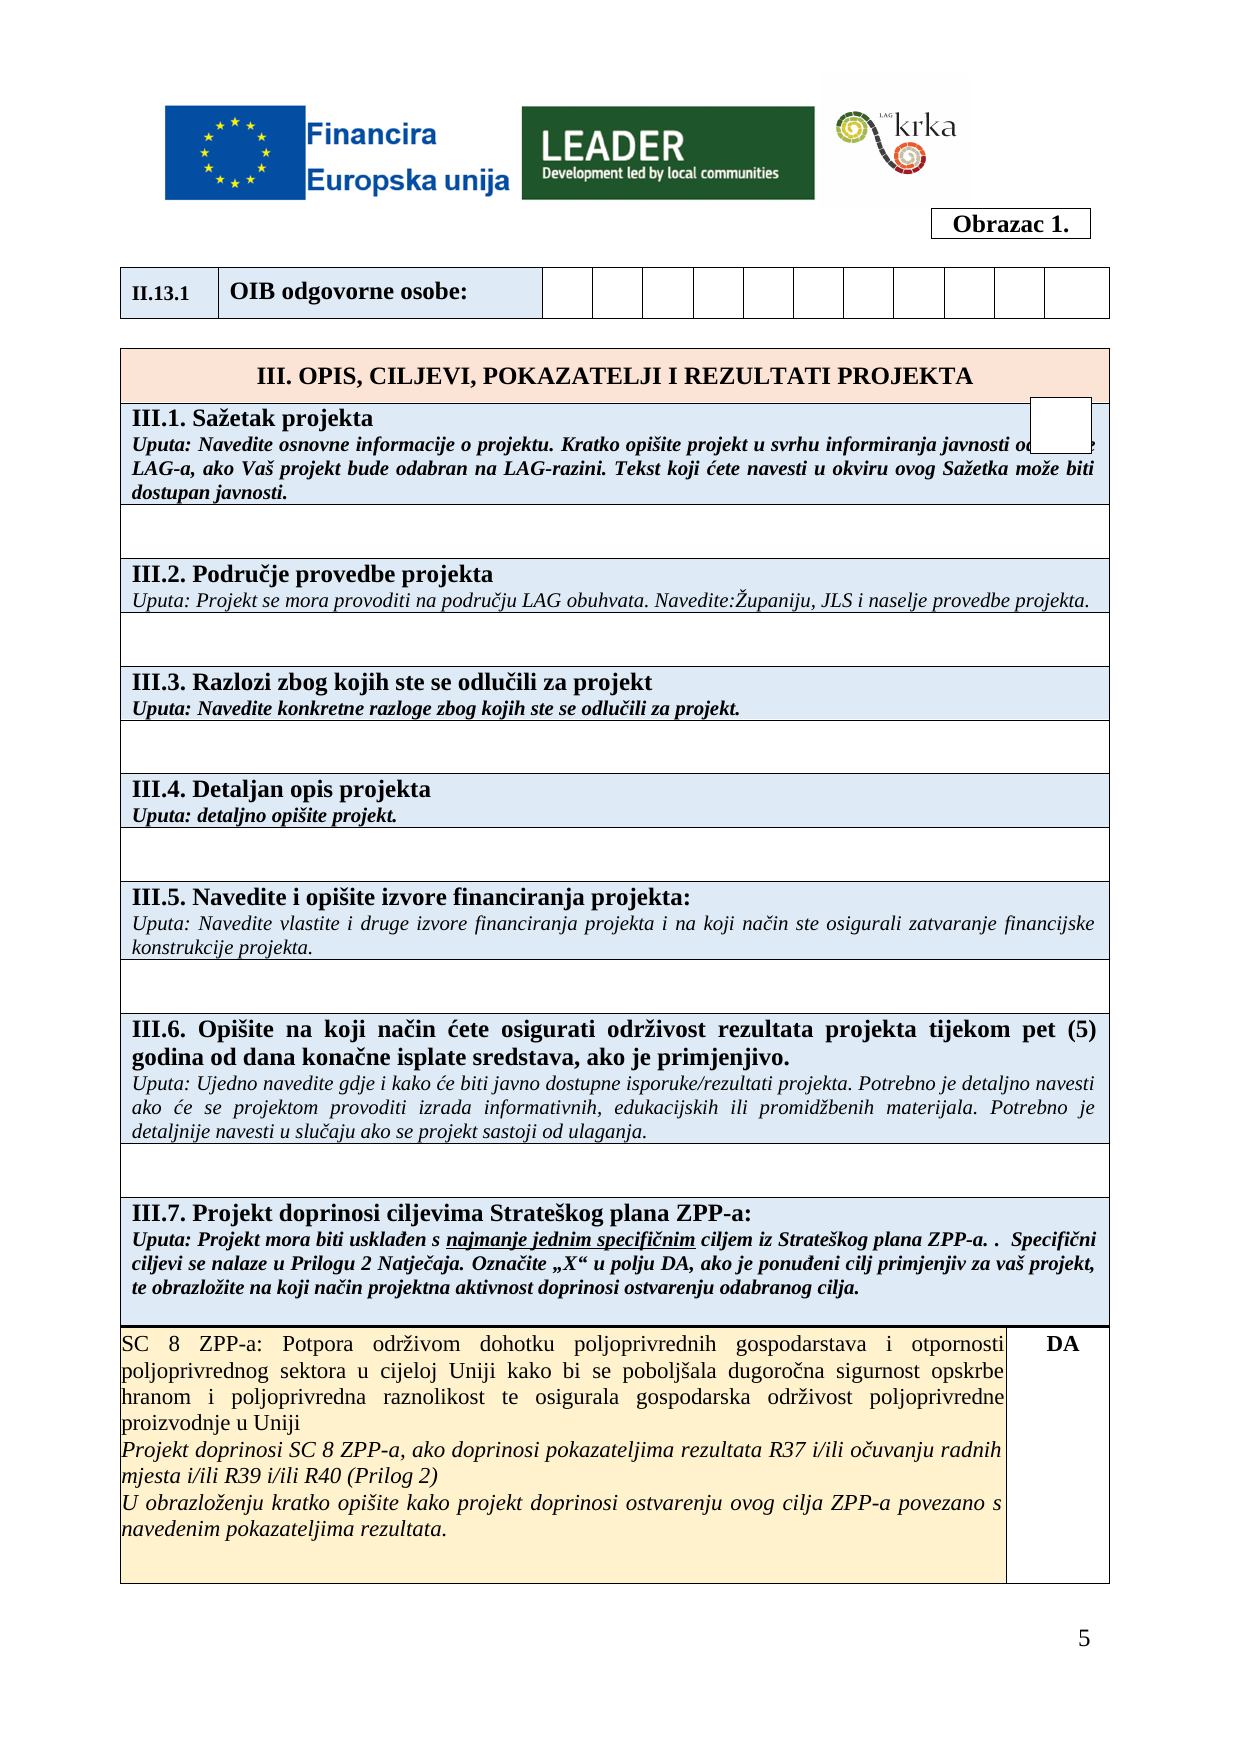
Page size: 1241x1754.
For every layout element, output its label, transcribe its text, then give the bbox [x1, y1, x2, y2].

table_cell [543, 268, 592, 318]
table_cell [844, 268, 893, 318]
table_cell [794, 268, 843, 318]
table_cell III.6. Opišite na koji način ćete osigurati održivost rezultata projekta tijekom pet (5) godina od dana konačne isplate sredstava, ako je primjenjivo. Uputa: Ujedno navedite gdje i kako će biti javno dostupne isporuke/rezultati projekta. Potrebno je detaljno navesti ako će se projektom provoditi izrada informativnih, edukacijskih ili promidžbenih materijala. Potrebno je detaljnije navesti u slučaju ako se projekt sastoji od ulaganja. [121, 1014, 1109, 1143]
table_header DA [1007, 1328, 1109, 1583]
table_cell III.2. Područje provedbe projekta Uputa: Projekt se mora provoditi na području LAG obuhvata. Navedite:Županiju, JLS i naselje provedbe projekta. [121, 559, 1109, 612]
table_cell [995, 268, 1044, 318]
table_cell III.1. Sažetak projekta Uputa: Navedite osnovne informacije o projektu. Kratko opišite projekt u svrhu informiranja javnosti od strane LAG-a, ako Vaš projekt bude odabran na LAG-razini. Tekst koji ćete navesti u okviru ovog Sažetka može biti dostupan javnosti. [121, 404, 1109, 504]
table_cell [694, 268, 743, 318]
table_cell [744, 268, 793, 318]
table_cell III.7. Projekt doprinosi ciljevima Strateškog plana ZPP-a: Uputa: Projekt mora biti usklađen s najmanje jednim specifičnim ciljem iz Strateškog plana ZPP-a. . Specifični ciljevi se nalaze u Prilogu 2 Natječaja. Označite „X“ u polju DA, ako je ponuđeni cilj primjenjiv za vaš projekt, te obrazložite na koji način projektna aktivnost doprinosi ostvarenju odabranog cilja. [121, 1198, 1109, 1325]
table_cell [121, 505, 1109, 558]
table_cell II.13.1 [121, 268, 218, 318]
table_cell [593, 268, 642, 318]
table_cell III.5. Navedite i opišite izvore financiranja projekta: Uputa: Navedite vlastite i druge izvore financiranja projekta i na koji način ste osigurali zatvaranje financijske konstrukcije projekta. [121, 882, 1109, 959]
table_header SC 8 ZPP-a: Potpora održivom dohotku poljoprivrednih gospodarstava i otpornosti poljoprivrednog sektora u cijeloj Uniji kako bi se poboljšala dugoročna sigurnost opskrbe hranom i poljoprivredna raznolikost te osigurala gospodarska održivost poljoprivredne proizvodnje u Uniji Projekt doprinosi SC 8 ZPP-a, ako doprinosi pokazateljima rezultata R37 i/ili očuvanju radnih mjesta i/ili R39 i/ili R40 (Prilog 2) U obrazloženju kratko opišite kako projekt doprinosi ostvarenju ovog cilja ZPP-a povezano s navedenim pokazateljima rezultata. [121, 1328, 1006, 1583]
table_cell [121, 828, 1109, 881]
table_cell [121, 1144, 1109, 1197]
table_cell [643, 268, 693, 318]
picture [150, 73, 971, 208]
table_cell III.4. Detaljan opis projekta Uputa: detaljno opišite projekt. [121, 774, 1109, 827]
table_cell III.3. Razlozi zbog kojih ste se odlučili za projekt Uputa: Navedite konkretne razloge zbog kojih ste se odlučili za projekt. [121, 667, 1109, 719]
table_header III. OPIS, CILJEVI, POKAZATELJI I REZULTATI PROJEKTA [121, 349, 1109, 402]
table_cell [121, 613, 1109, 666]
table_cell OIB odgovorne osobe: [219, 268, 542, 318]
table_cell [121, 721, 1109, 773]
table_cell [894, 268, 944, 318]
table_cell [1045, 268, 1109, 318]
table_cell [945, 268, 994, 318]
table_cell [121, 960, 1109, 1013]
